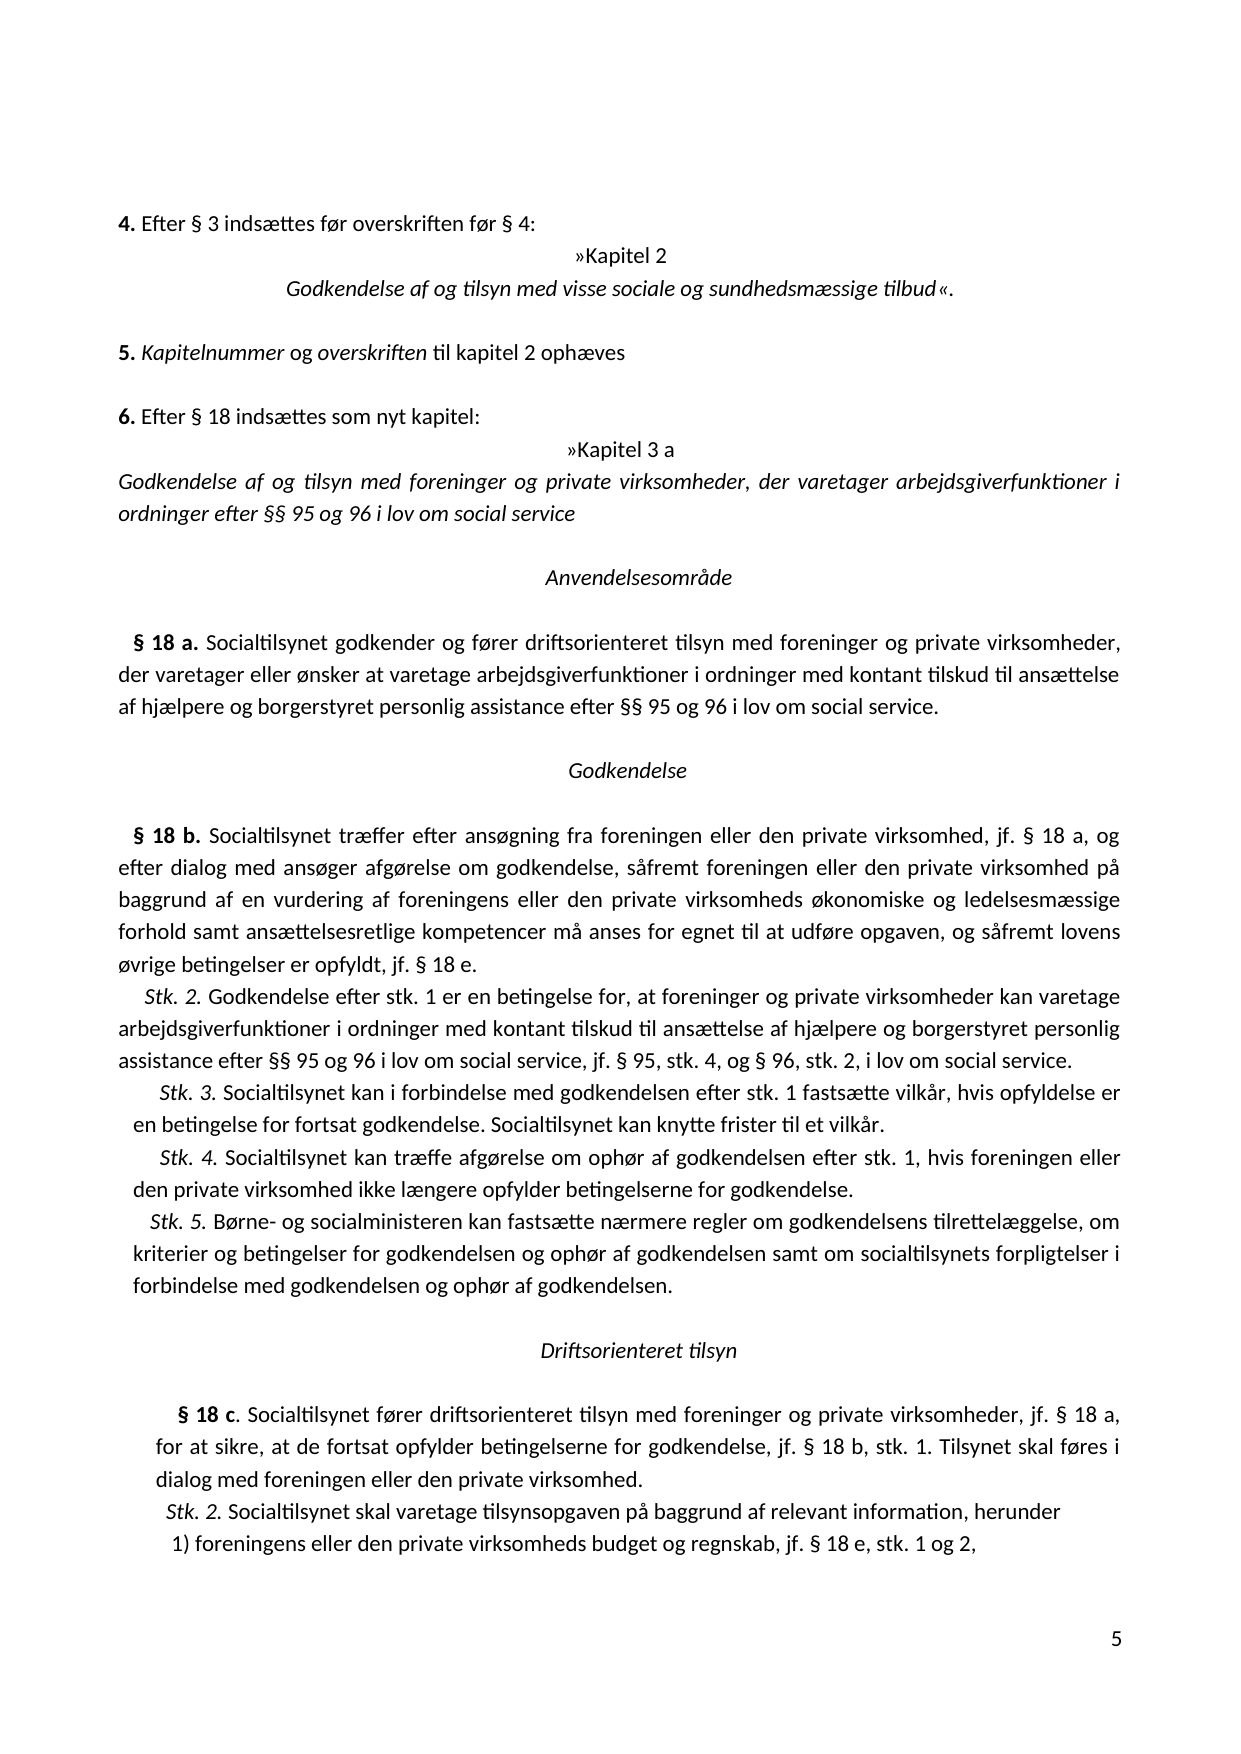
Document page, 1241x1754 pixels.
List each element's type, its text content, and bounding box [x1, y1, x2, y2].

text Stk. 4. Socialtilsynet kan træffe afgørelse om ophør af godkendelsen efter stk. 1, hvis foreningen eller den private virksomhed ikke længere opfylder betingelserne for godkendelse. [133, 1143, 1122, 1203]
text § 18 b. Socialtilsynet træffer efter ansøgning fra foreningen eller den private virksomhed, jf. § 18 a, og efter dialog med ansøger afgørelse om godkendelse, såfremt foreningen eller den private virksomhed på baggrund af en vurdering af foreningens eller den private virksomheds økonomiske og ledelsesmæssige forhold samt ansættelsesretlige kompetencer må anses for egnet til at udføre opgaven, og såfremt lovens øvrige betingelser er opfyldt, jf. § 18 e. [118, 821, 1122, 978]
text Stk. 3. Socialtilsynet kan i forbindelse med godkendelsen efter stk. 1 fastsætte vilkår, hvis opfyldelse er en betingelse for fortsat godkendelse. Socialtilsynet kan knytte frister til et vilkår. [133, 1078, 1122, 1139]
text 6. Efter § 18 indsættes som nyt kapitel: [118, 402, 1122, 431]
text »Kapitel 3 a [118, 435, 1122, 463]
text Godkendelse [118, 757, 1122, 784]
text Stk. 2. Godkendelse efter stk. 1 er en betingelse for, at foreninger og private virksomheder kan varetage arbejdsgiverfunktioner i ordninger med kontant tilskud til ansættelse af hjælpere og borgerstyret personlig assistance efter §§ 95 og 96 i lov om social service, jf. § 95, stk. 4, og § 96, stk. 2, i lov om social service. [118, 982, 1122, 1074]
text 5. Kapitelnummer og overskriften til kapitel 2 ophæves [118, 338, 1122, 366]
text Stk. 2. Socialtilsynet skal varetage tilsynsopgaven på baggrund af relevant information, herunder [156, 1497, 1122, 1525]
text »Kapitel 2 [118, 242, 1122, 269]
text Anvendelsesområde [156, 563, 1122, 591]
text Godkendelse af og tilsyn med visse sociale og sundhedsmæssige tilbud«. [118, 274, 1122, 302]
text Driftsorienteret tilsyn [156, 1336, 1122, 1364]
text § 18 c. Socialtilsynet fører driftsorienteret tilsyn med foreninger og private virksomheder, jf. § 18 a, for at sikre, at de fortsat opfylder betingelserne for godkendelse, jf. § 18 b, stk. 1. Tilsynet skal føres i dialog med foreningen eller den private virksomhed. [156, 1400, 1122, 1493]
text Godkendelse af og tilsyn med foreninger og private virksomheder, der varetager arbejdsgiverfunktioner i ordninger efter §§ 95 og 96 i lov om social service [118, 467, 1122, 527]
text 4. Efter § 3 indsættes før overskriften før § 4: [118, 209, 1122, 237]
text 1) foreningens eller den private virksomheds budget og regnskab, jf. § 18 e, stk. 1 og 2, [171, 1529, 1122, 1557]
text Stk. 5. Børne- og socialministeren kan fastsætte nærmere regler om godkendelsens tilrettelæggelse, om kriterier og betingelser for godkendelsen og ophør af godkendelsen samt om socialtilsynets forpligtelser i forbindelse med godkendelsen og ophør af godkendelsen. [133, 1207, 1122, 1299]
text § 18 a. Socialtilsynet godkender og fører driftsorienteret tilsyn med foreninger og private virksomheder, der varetager eller ønsker at varetage arbejdsgiverfunktioner i ordninger med kontant tilskud til ansættelse af hjælpere og borgerstyret personlig assistance efter §§ 95 og 96 i lov om social service. [118, 628, 1122, 720]
